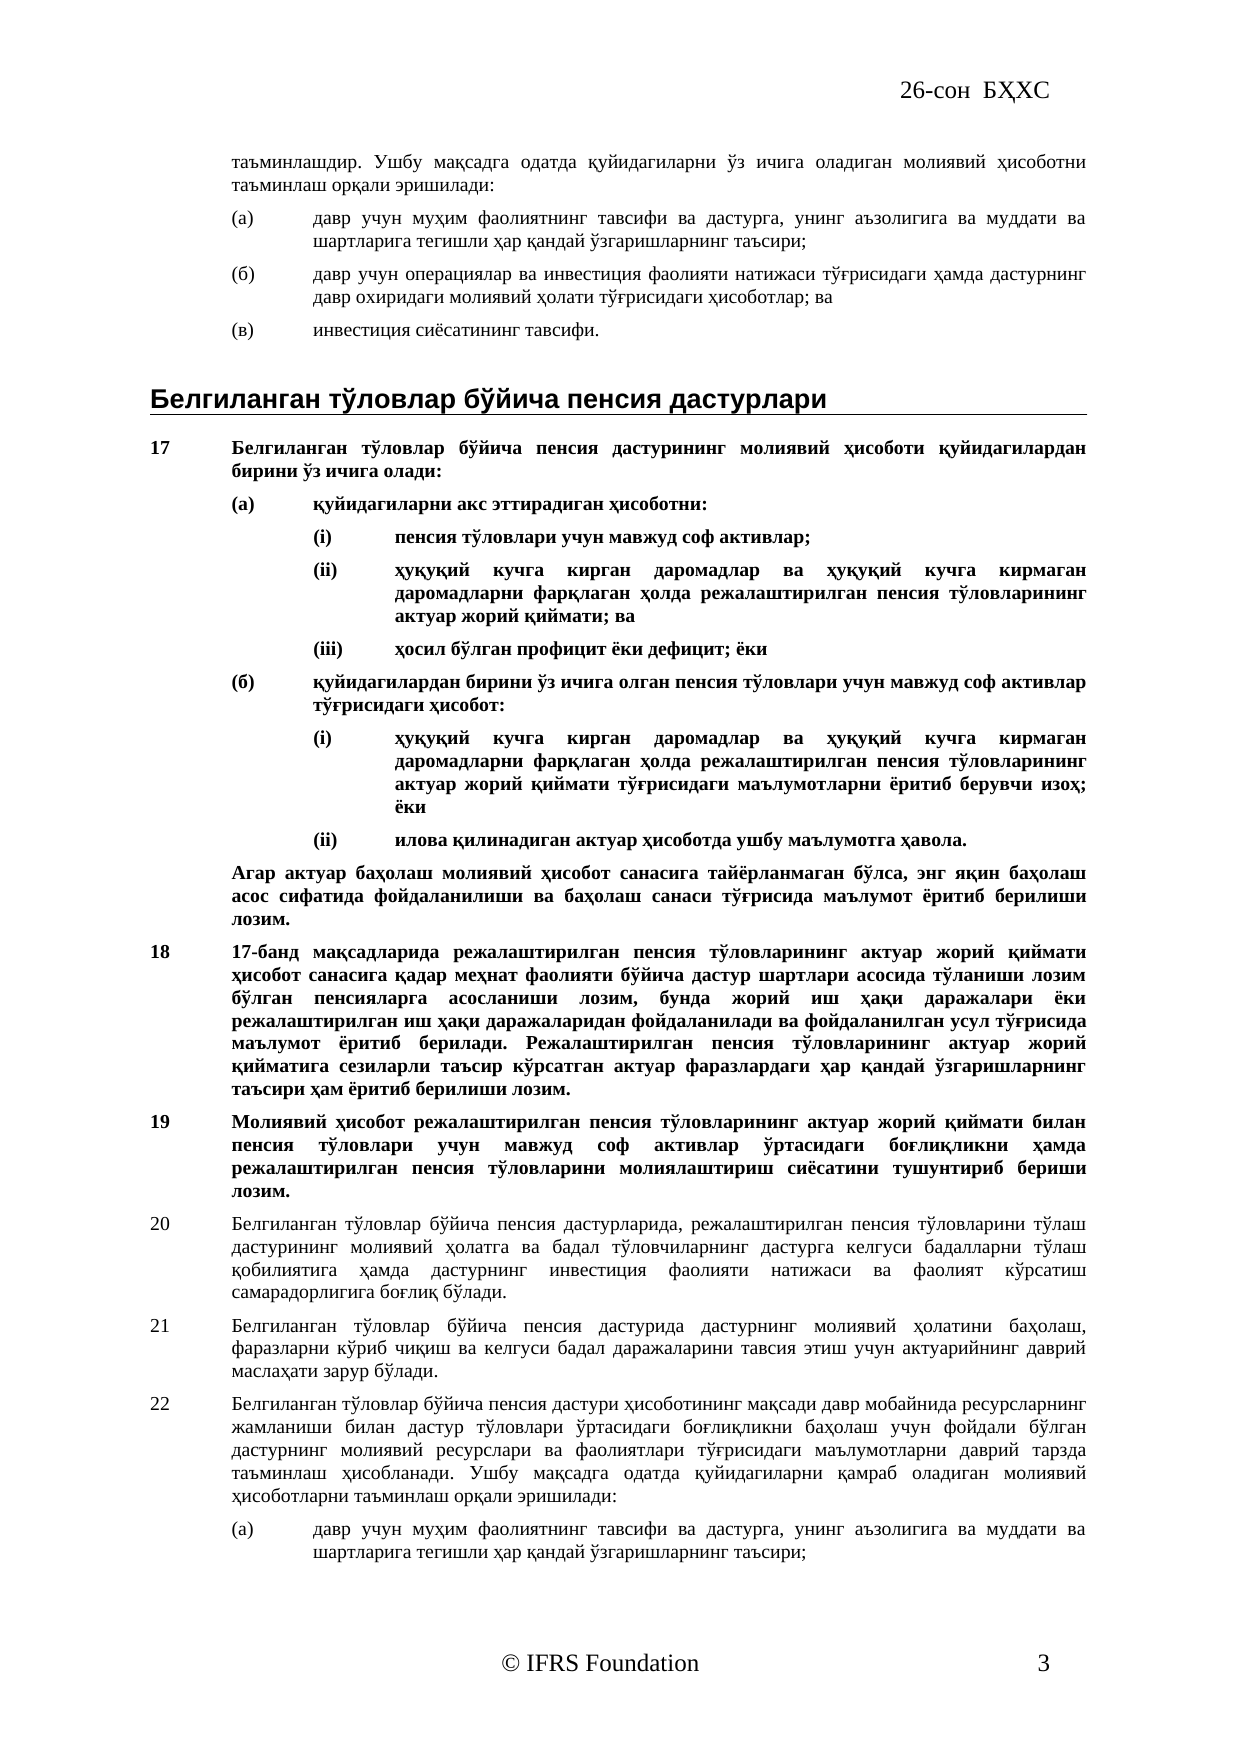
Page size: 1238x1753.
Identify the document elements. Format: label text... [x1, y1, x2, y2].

text 17 Белгиланган тўловлар бўйича пенсия дастурининг молиявий ҳисоботи қуйидагилардан бирини ўз ичига олади: [150, 436, 1087, 481]
text 21 Белгиланган тўловлар бўйича пенсия дастурида дастурнинг молиявий ҳолатини баҳолаш, фаразларни кўриб чиқиш ва келгуси бадал даражаларини тавсия этиш учун актуарийнинг даврий маслаҳати зарур бўлади. [150, 1313, 1087, 1382]
text (a) давр учун муҳим фаолиятнинг тавсифи ва дастурга, унинг аъзолигига ва муддати ва шартларига тегишли ҳар қандай ўзгаришларнинг таъсири; [231, 206, 1087, 252]
text (i) пенсия тўловлари учун мавжуд соф активлар; [313, 525, 1087, 548]
text (ii) илова қилинадиган актуар ҳисоботда ушбу маълумотга ҳавола. [313, 828, 1087, 851]
text 22 Белгиланган тўловлар бўйича пенсия дастури ҳисоботининг мақсади давр мобайнида ресурсларнинг жамланиши билан дастур тўловлари ўртасидаги боғлиқликни баҳолаш учун фойдали бўлган дастурнинг молиявий ресурслари ва фаолиятлари тўғрисидаги маълумотларни даврий тарзда таъминлаш ҳисобланади. Ушбу мақсадга одатда қуйидагиларни қамраб оладиган молиявий ҳисоботларни таъминлаш орқали эришилади: [150, 1392, 1087, 1506]
text (б) давр учун операциялар ва инвестиция фаолияти натижаси тўғрисидаги ҳамда дастурнинг давр охиридаги молиявий ҳолати тўғрисидаги ҳисоботлар; ва [231, 262, 1087, 308]
text (iii) ҳосил бўлган профицит ёки дефицит; ёки [313, 637, 1087, 660]
text (a) давр учун муҳим фаолиятнинг тавсифи ва дастурга, унинг аъзолигига ва муддати ва шартларига тегишли ҳар қандай ўзгаришларнинг таъсири; [231, 1517, 1087, 1562]
text (a) қуйидагиларни акс эттирадиган ҳисоботни: [231, 492, 1087, 514]
text (ii) ҳуқуқий кучга кирган даромадлар ва ҳуқуқий кучга кирмаган даромадларни фарқлаган ҳолда режалаштирилган пенсия тўловларининг актуар жорий қиймати; ва [313, 558, 1087, 627]
text (i) ҳуқуқий кучга кирган даромадлар ва ҳуқуқий кучга кирмаган даромадларни фарқлаган ҳолда режалаштирилган пенсия тўловларининг актуар жорий қиймати тўғрисидаги маълумотларни ёритиб берувчи изоҳ; ёки [313, 726, 1087, 818]
text (б) қуйидагилардан бирини ўз ичига олган пенсия тўловлари учун мавжуд соф активлар тўғрисидаги ҳисобот: [231, 670, 1087, 716]
text Агар актуар баҳолаш молиявий ҳисобот санасига тайёрланмаган бўлса, энг яқин баҳолаш асос сифатида фойдаланилиши ва баҳолаш санаси тўғрисида маълумот ёритиб берилиши лозим. [231, 861, 1087, 930]
text (в) инвестиция сиёсатининг тавсифи. [231, 318, 1087, 341]
text Белгиланган тўловлар бўйича пенсия дастурлари [150, 383, 1087, 414]
text 19 Молиявий ҳисобот режалаштирилган пенсия тўловларининг актуар жорий қиймати билан пенсия тўловлари учун мавжуд соф активлар ўртасидаги боғлиқликни ҳамда режалаштирилган пенсия тўловларини молиялаштириш сиёсатини тушунтириб бериши лозим. [150, 1110, 1087, 1201]
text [150, 150, 1087, 196]
text 20 Белгиланган тўловлар бўйича пенсия дастурларида, режалаштирилган пенсия тўловларини тўлаш дастурининг молиявий ҳолатга ва бадал тўловчиларнинг дастурга келгуси бадалларни тўлаш қобилиятига ҳамда дастурнинг инвестиция фаолияти натижаси ва фаолият кўрсатиш самарадорлигига боғлиқ бўлади. [150, 1212, 1087, 1303]
text 18 17-банд мақсадларида режалаштирилган пенсия тўловларининг актуар жорий қиймати ҳисобот санасига қадар меҳнат фаолияти бўйича дастур шартлари асосида тўланиши лозим бўлган пенсияларга асосланиши лозим, бунда жорий иш ҳақи даражалари ёки режалаштирилган иш ҳақи даражаларидан фойдаланилади ва фойдаланилган усул тўғрисида маълумот ёритиб берилади. Режалаштирилган пенсия тўловларининг актуар жорий қийматига сезиларли таъсир кўрсатган актуар фаразлардаги ҳар қандай ўзгаришларнинг таъсири ҳам ёритиб берилиши лозим. [150, 940, 1087, 1100]
